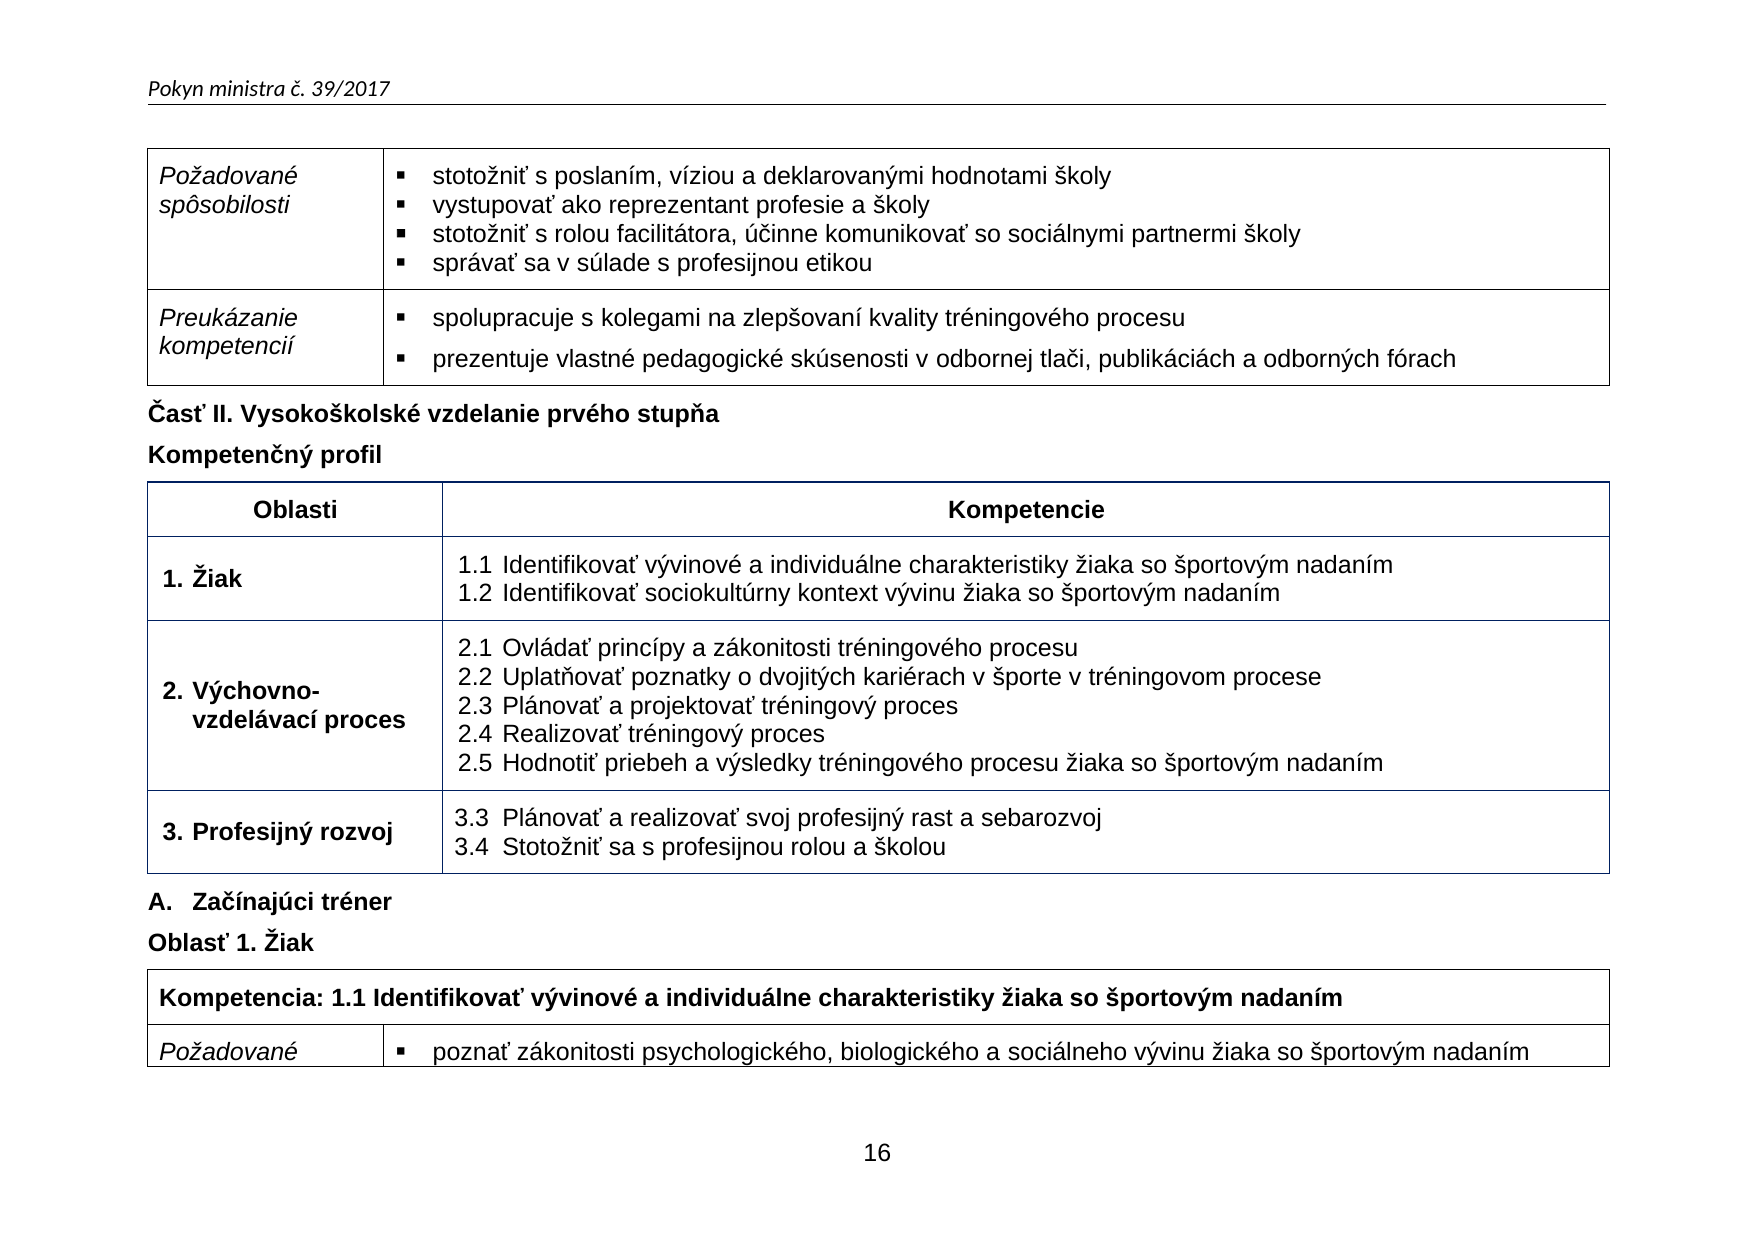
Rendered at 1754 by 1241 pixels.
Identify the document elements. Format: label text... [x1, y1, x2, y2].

table_cell Žiak [148, 537, 442, 620]
table_cell Preukázanie kompetencií [148, 290, 383, 385]
text Kompetenčný profil [148, 440, 1606, 469]
table_cell Výchovno-vzdelávací proces [148, 621, 442, 789]
table_cell Požadované spôsobilosti [148, 149, 383, 289]
table_cell Ovládať princípy a zákonitosti tréningového procesu Uplatňovať poznatky o dvojitých kariérach v športe v tréningovom procese Plánovať a projektovať tréningový proces Realizovať tréningový proces Hodnotiť priebeh a výsledky tréningového procesu žiaka so športovým nadaním [443, 621, 1609, 789]
table_cell Plánovať a realizovať svoj profesijný rast a sebarozvoj Stotožniť sa s profesijnou rolou a školou [443, 791, 1609, 873]
table_header Kompetencie [443, 483, 1609, 536]
table_cell spolupracuje s kolegami na zlepšovaní kvality tréningového procesu prezentuje vlastné pedagogické skúsenosti v odbornej tlači, publikáciách a odborných fórach [384, 290, 1609, 385]
text Oblasť 1. Žiak [148, 928, 1606, 957]
list Začínajúci tréner [148, 887, 1606, 915]
text Časť II. Vysokoškolské vzdelanie prvého stupňa [148, 399, 1606, 428]
table_header Oblasti [148, 483, 442, 536]
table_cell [384, 1025, 1609, 1066]
table_cell Profesijný rozvoj [148, 791, 442, 873]
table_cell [148, 1025, 383, 1066]
table_cell Identifikovať vývinové a individuálne charakteristiky žiaka so športovým nadaním Identifikovať sociokultúrny kontext vývinu žiaka so športovým nadaním [443, 537, 1609, 620]
table_header Kompetencia: 1.1 Identifikovať vývinové a individuálne charakteristiky žiaka so športovým nadaním [148, 970, 1609, 1024]
table_cell stotožniť s poslaním, víziou a deklarovanými hodnotami školy vystupovať ako reprezentant profesie a školy stotožniť s rolou facilitátora, účinne komunikovať so sociálnymi partnermi školy správať sa v súlade s profesijnou etikou [384, 149, 1609, 289]
